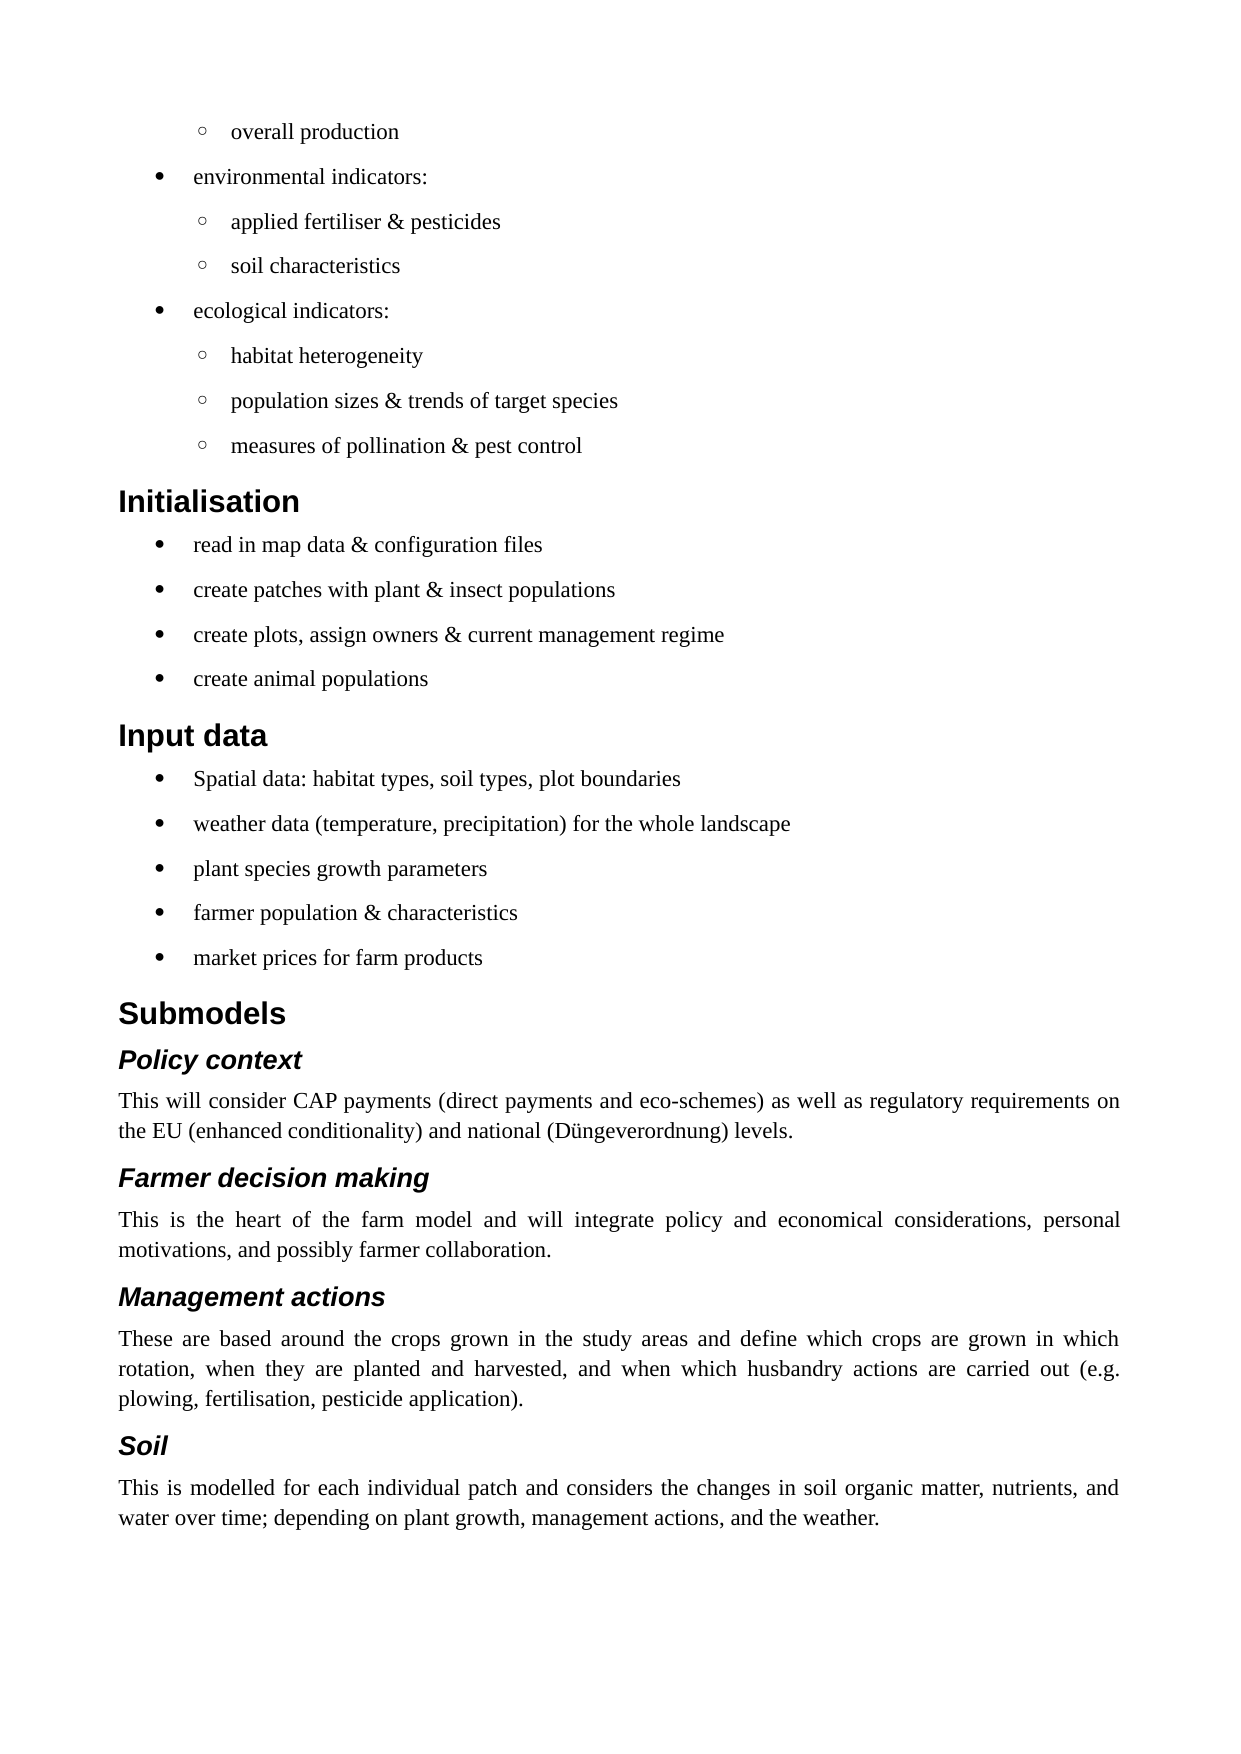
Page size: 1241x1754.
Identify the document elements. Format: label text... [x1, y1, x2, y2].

subtitle Management actions [118, 1281, 1122, 1312]
text This is modelled for each individual patch and considers the changes in soil organic matter, nutrients, and water over time; depending on plant growth, management actions, and the weather. [118, 1474, 1122, 1530]
text This will consider CAP payments (direct payments and eco-schemes) as well as regulatory requirements on the EU (enhanced conditionality) and national (Düngeverordnung) levels. [118, 1087, 1122, 1144]
list population sizes & trends of target species [193, 387, 1122, 413]
subtitle Farmer decision making [118, 1162, 1122, 1194]
list plant species growth parameters [156, 854, 1122, 881]
list weather data (temperature, precipitation) for the whole landscape [156, 810, 1122, 836]
subtitle Submodels [118, 995, 1122, 1031]
list read in map data & configuration files [156, 531, 1122, 557]
list measures of pollination & pest control [193, 432, 1122, 458]
text These are based around the crops grown in the study areas and define which crops are grown in which rotation, when they are planted and harvested, and when which husbandry actions are carried out (e.g. plowing, fertilisation, pesticide application). [118, 1325, 1122, 1412]
list overall production [193, 118, 1122, 144]
list ecological indicators: [156, 297, 1122, 324]
subtitle Input data [118, 717, 1122, 752]
list create patches with plant & insect populations [156, 576, 1122, 602]
list Spatial data: habitat types, soil types, plot boundaries [156, 765, 1122, 791]
list applied fertiliser & pesticides [193, 208, 1122, 234]
subtitle Policy context [118, 1044, 1122, 1075]
list create plots, assign owners & current management regime [156, 621, 1122, 647]
list create animal populations [156, 666, 1122, 692]
subtitle Initialisation [118, 483, 1122, 519]
list environmental indicators: [156, 163, 1122, 189]
list market prices for farm products [156, 944, 1122, 971]
list habitat heterogeneity [193, 342, 1122, 368]
list soil characteristics [193, 252, 1122, 279]
subtitle Soil [118, 1430, 1122, 1461]
text This is the heart of the farm model and will integrate policy and economical considerations, personal motivations, and possibly farmer collaboration. [118, 1206, 1122, 1263]
list farmer population & characteristics [156, 899, 1122, 926]
